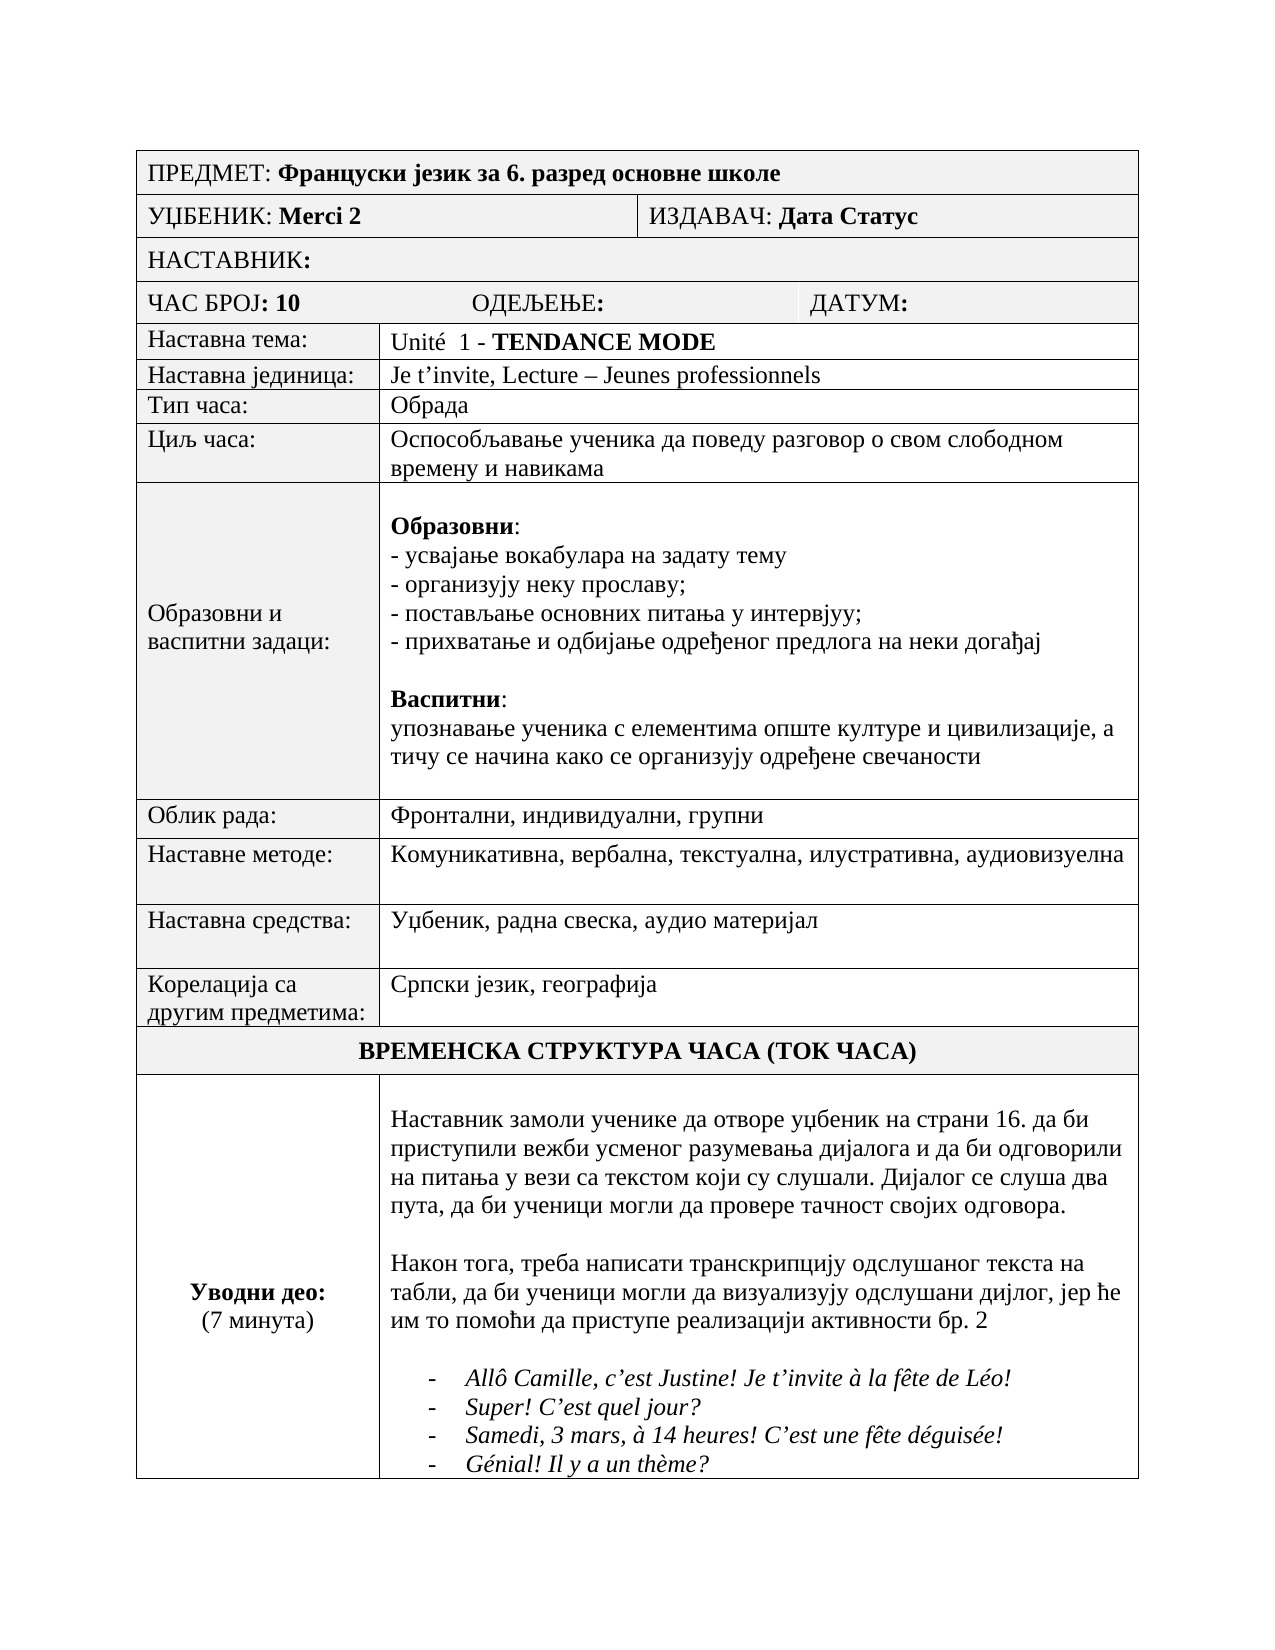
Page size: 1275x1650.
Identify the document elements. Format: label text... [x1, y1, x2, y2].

table_cell Фронтални, индивидуални, групни [380, 800, 1138, 838]
table_cell Корелација са другим предметима: [137, 969, 379, 1026]
table_cell Оспособљавање ученика да поведу разговор о свом слободном времену и навикама [380, 424, 1138, 482]
table_cell ОДЕЉЕЊЕ: [460, 282, 798, 323]
table_cell Облик рада: [137, 800, 379, 838]
table_cell Наставна јединица: [137, 360, 379, 389]
table_cell Комуникативнa, вербалнa, текстуалнa, илустративнa, аудиовизуелнa [380, 839, 1138, 904]
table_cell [137, 1075, 379, 1478]
table_cell Наставне методе: [137, 839, 379, 904]
table_cell Наставна средства: [137, 905, 379, 968]
table_cell Образовни: - усвајање вокабуларa на задату тему - организују неку прославу; - постављање основних питања у интервјуу; - прихватање и одбијање одређеног предлога на неки догађај Васпитни: упознавање ученика с елементима опште културе и цивилизације, а тичу се начина како се организују одређене свечаности [380, 483, 1138, 799]
table_cell ДАТУМ: [799, 282, 1138, 323]
table_cell ИЗДАВАЧ: Дата Статус [638, 195, 1138, 237]
table_header ПРЕДМЕТ: Француски језик за 6. разред основне школе [137, 151, 1138, 194]
table_cell Unité 1 - TENDANCE MODE [380, 324, 1138, 359]
table_cell Српски језик, географија [380, 969, 1138, 1026]
table_cell Тип часа: [137, 390, 379, 423]
table_cell Обрада [380, 390, 1138, 423]
table_cell Уџбеник, радна свеска, аудио материјал [380, 905, 1138, 968]
table_cell Образовни и васпитни задаци: [137, 483, 379, 799]
table_cell Je t’invite, Lecture – Jeunes professionnels [380, 360, 1138, 389]
table_cell УЏБЕНИК: Merci 2 [137, 195, 637, 237]
table_cell Циљ часа: [137, 424, 379, 482]
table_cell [380, 1075, 1138, 1478]
table_cell Наставна тема: [137, 324, 379, 359]
table_cell НАСТАВНИК: [137, 238, 1138, 281]
table_cell ВРЕМЕНСКА СТРУКТУРА ЧАСА (ТОК ЧАСА) [137, 1027, 1138, 1074]
table_cell ЧАС БРОЈ: 10 [137, 282, 460, 323]
